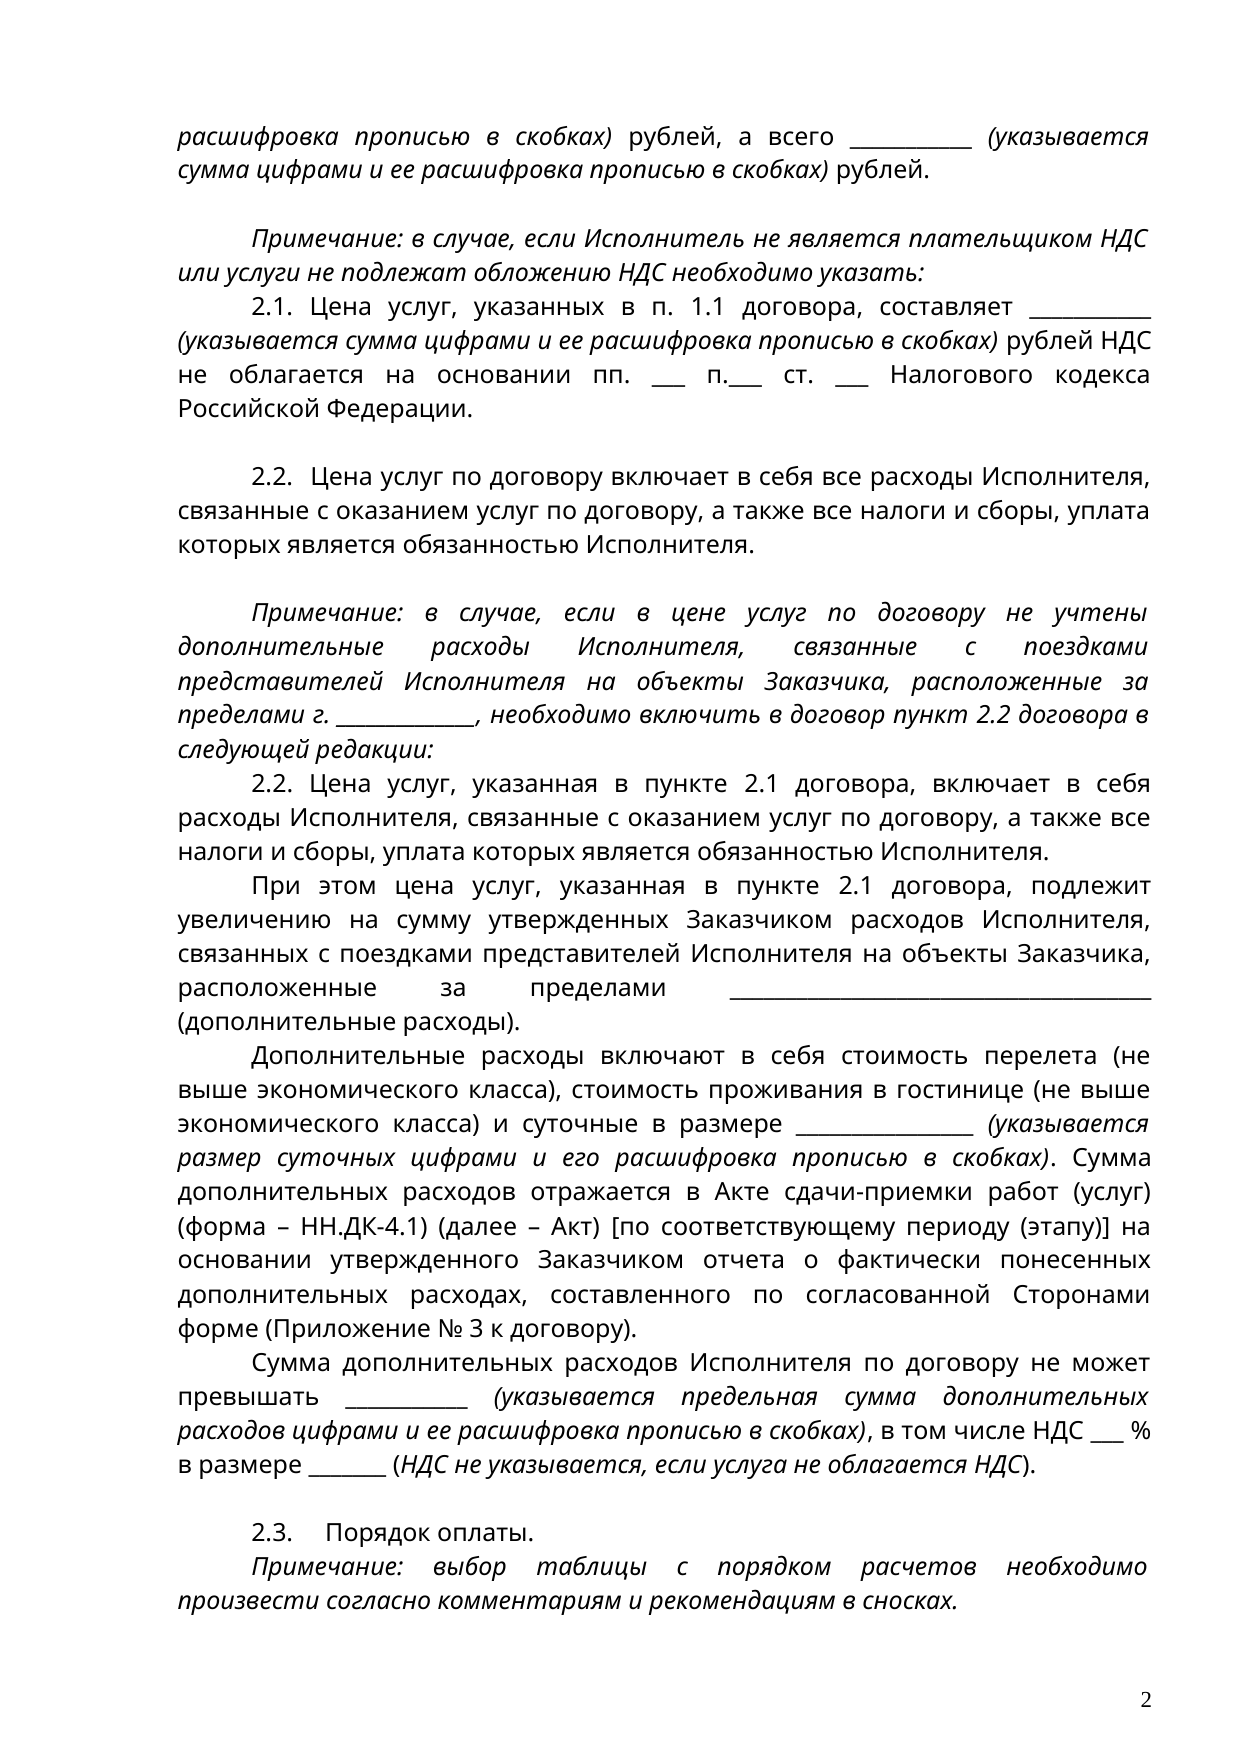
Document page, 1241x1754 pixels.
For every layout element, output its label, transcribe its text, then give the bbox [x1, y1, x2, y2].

text Примечание: выбор таблицы с порядком расчетов необходимо произвести согласно комментариям и рекомендациям в сносках. [177, 1549, 1152, 1617]
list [177, 118, 1152, 186]
text При этом цена услуг, указанная в пункте 2.1 договора, подлежит увеличению на сумму утвержденных Заказчиком расходов Исполнителя, связанных с поездками представителей Исполнителя на объекты Заказчика, расположенные за пределами ______________________________________ (дополнительные расходы). [177, 867, 1152, 1038]
text Сумма дополнительных расходов Исполнителя по договору не может превышать ___________ (указывается предельная сумма дополнительных расходов цифрами и ее расшифровка прописью в скобках), в том числе НДС ___ % в размере _______ (НДС не указывается, если услуга не облагается НДС). [177, 1344, 1152, 1481]
text Примечание: в случае, если Исполнитель не является плательщиком НДС или услуги не подлежат обложению НДС необходимо указать: [177, 220, 1152, 288]
text 2.1. Цена услуг, указанных в п. 1.1 договора, составляет ___________ (указывается сумма цифрами и ее расшифровка прописью в скобках) рублей НДС не облагается на основании пп. ___ п.___ ст. ___ Налогового кодекса Российской Федерации. [177, 288, 1152, 425]
text Примечание: в случае, если в цене услуг по договору не учтены дополнительные расходы Исполнителя, связанные с поездками представителей Исполнителя на объекты Заказчика, расположенные за пределами г. ______________, необходимо включить в договор пункт 2.2 договора в следующей редакции: [177, 595, 1152, 765]
list Цена услуг по договору включает в себя все расходы Исполнителя, связанные с оказанием услуг по договору, а также все налоги и сборы, уплата которых является обязанностью Исполнителя. [177, 459, 1152, 561]
text 2.2. Цена услуг, указанная в пункте 2.1 договора, включает в себя расходы Исполнителя, связанные с оказанием услуг по договору, а также все налоги и сборы, уплата которых является обязанностью Исполнителя. [177, 765, 1152, 867]
text Дополнительные расходы включают в себя стоимость перелета (не выше экономического класса), стоимость проживания в гостинице (не выше экономического класса) и суточные в размере ________________ (указывается размер суточных цифрами и его расшифровка прописью в скобках). Сумма дополнительных расходов отражается в Акте сдачи-приемки работ (услуг) (форма – НН.ДК-4.1) (далее – Акт) [по соответствующему периоду (этапу)] на основании утвержденного Заказчиком отчета о фактически понесенных дополнительных расходах, составленного по согласованной Сторонами форме (Приложение № 3 к договору). [177, 1038, 1152, 1344]
text 2.3. Порядок оплаты. [177, 1515, 1152, 1549]
